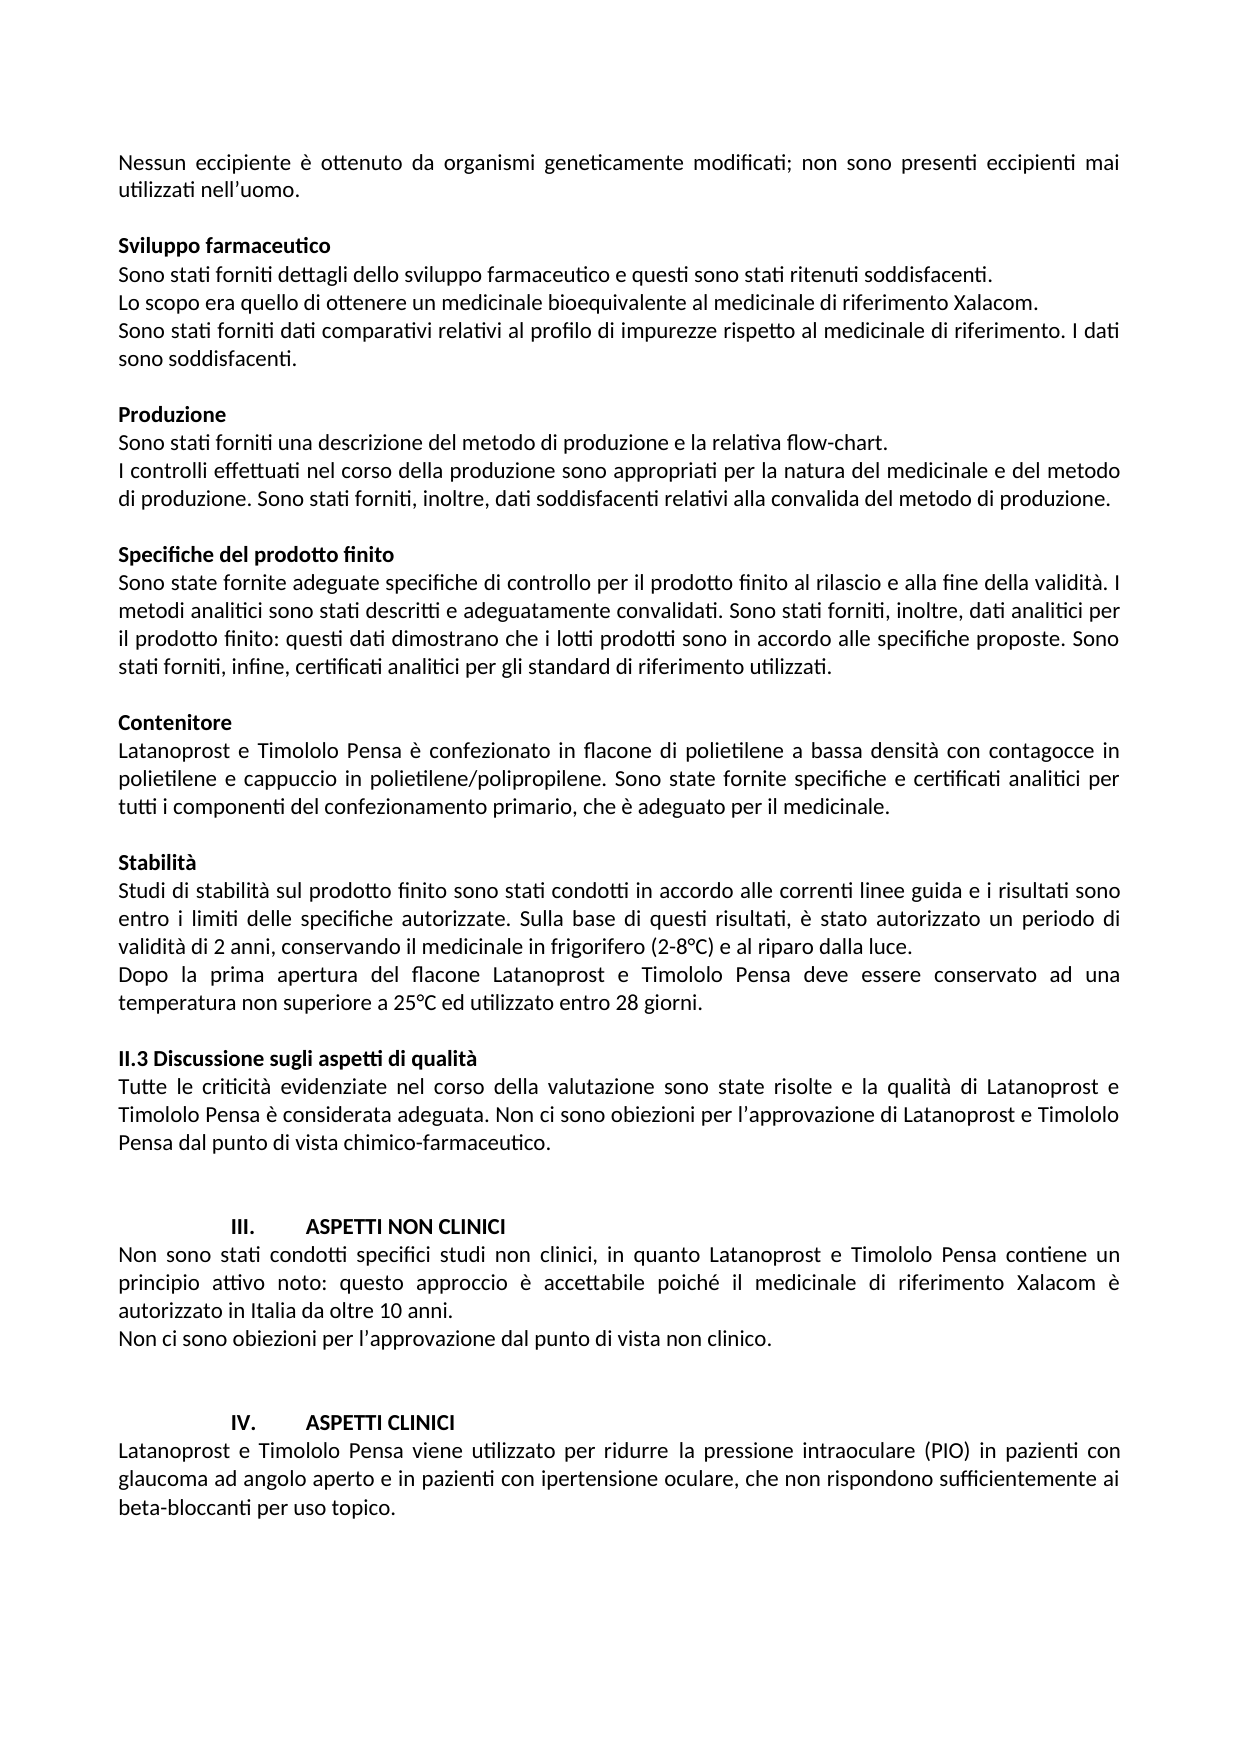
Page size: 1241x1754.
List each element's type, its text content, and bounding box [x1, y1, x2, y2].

text Non sono stati condotti specifici studi non clinici, in quanto Latanoprost e Timololo Pensa contiene un principio attivo noto: questo approccio è accettabile poiché il medicinale di riferimento Xalacom è autorizzato in Italia da oltre 10 anni. [118, 1240, 1122, 1324]
list ASPETTI CLINICI [231, 1408, 1122, 1437]
text Sono stati forniti una descrizione del metodo di produzione e la relativa flow-chart. [118, 428, 1122, 456]
text Nessun eccipiente è ottenuto da organismi geneticamente modificati; non sono presenti eccipienti mai utilizzati nell’uomo. [118, 148, 1122, 204]
text Sono state fornite adeguate specifiche di controllo per il prodotto finito al rilascio e alla fine della validità. I metodi analitici sono stati descritti e adeguatamente convalidati. Sono stati forniti, inoltre, dati analitici per il prodotto finito: questi dati dimostrano che i lotti prodotti sono in accordo alle specifiche proposte. Sono stati forniti, infine, certificati analitici per gli standard di riferimento utilizzati. [118, 568, 1122, 680]
text Tutte le criticità evidenziate nel corso della valutazione sono state risolte e la qualità di Latanoprost e Timololo Pensa è considerata adeguata. Non ci sono obiezioni per l’approvazione di Latanoprost e Timololo Pensa dal punto di vista chimico-farmaceutico. [118, 1072, 1122, 1156]
text Sono stati forniti dettagli dello sviluppo farmaceutico e questi sono stati ritenuti soddisfacenti. [118, 260, 1122, 288]
text Contenitore [118, 708, 1122, 736]
text II.3 Discussione sugli aspetti di qualità [118, 1044, 1122, 1072]
text Non ci sono obiezioni per l’approvazione dal punto di vista non clinico. [118, 1324, 1122, 1352]
text Sono stati forniti dati comparativi relativi al profilo di impurezze rispetto al medicinale di riferimento. I dati sono soddisfacenti. [118, 316, 1122, 372]
text Stabilità [118, 848, 1122, 876]
text Produzione [118, 400, 1122, 428]
list ASPETTI NON CLINICI [231, 1212, 1122, 1240]
text I controlli effettuati nel corso della produzione sono appropriati per la natura del medicinale e del metodo di produzione. Sono stati forniti, inoltre, dati soddisfacenti relativi alla convalida del metodo di produzione. [118, 456, 1122, 512]
text Dopo la prima apertura del flacone Latanoprost e Timololo Pensa deve essere conservato ad una temperatura non superiore a 25°C ed utilizzato entro 28 giorni. [118, 960, 1122, 1016]
text Latanoprost e Timololo Pensa viene utilizzato per ridurre la pressione intraoculare (PIO) in pazienti con glaucoma ad angolo aperto e in pazienti con ipertensione oculare, che non rispondono sufficientemente ai beta-bloccanti per uso topico. [118, 1437, 1122, 1521]
text Sviluppo farmaceutico [118, 232, 1122, 260]
text Specifiche del prodotto finito [118, 540, 1122, 568]
text Studi di stabilità sul prodotto finito sono stati condotti in accordo alle correnti linee guida e i risultati sono entro i limiti delle specifiche autorizzate. Sulla base di questi risultati, è stato autorizzato un periodo di validità di 2 anni, conservando il medicinale in frigorifero (2-8°C) e al riparo dalla luce. [118, 876, 1122, 960]
text Lo scopo era quello di ottenere un medicinale bioequivalente al medicinale di riferimento Xalacom. [118, 288, 1122, 316]
text Latanoprost e Timololo Pensa è confezionato in flacone di polietilene a bassa densità con contagocce in polietilene e cappuccio in polietilene/polipropilene. Sono state fornite specifiche e certificati analitici per tutti i componenti del confezionamento primario, che è adeguato per il medicinale. [118, 736, 1122, 820]
